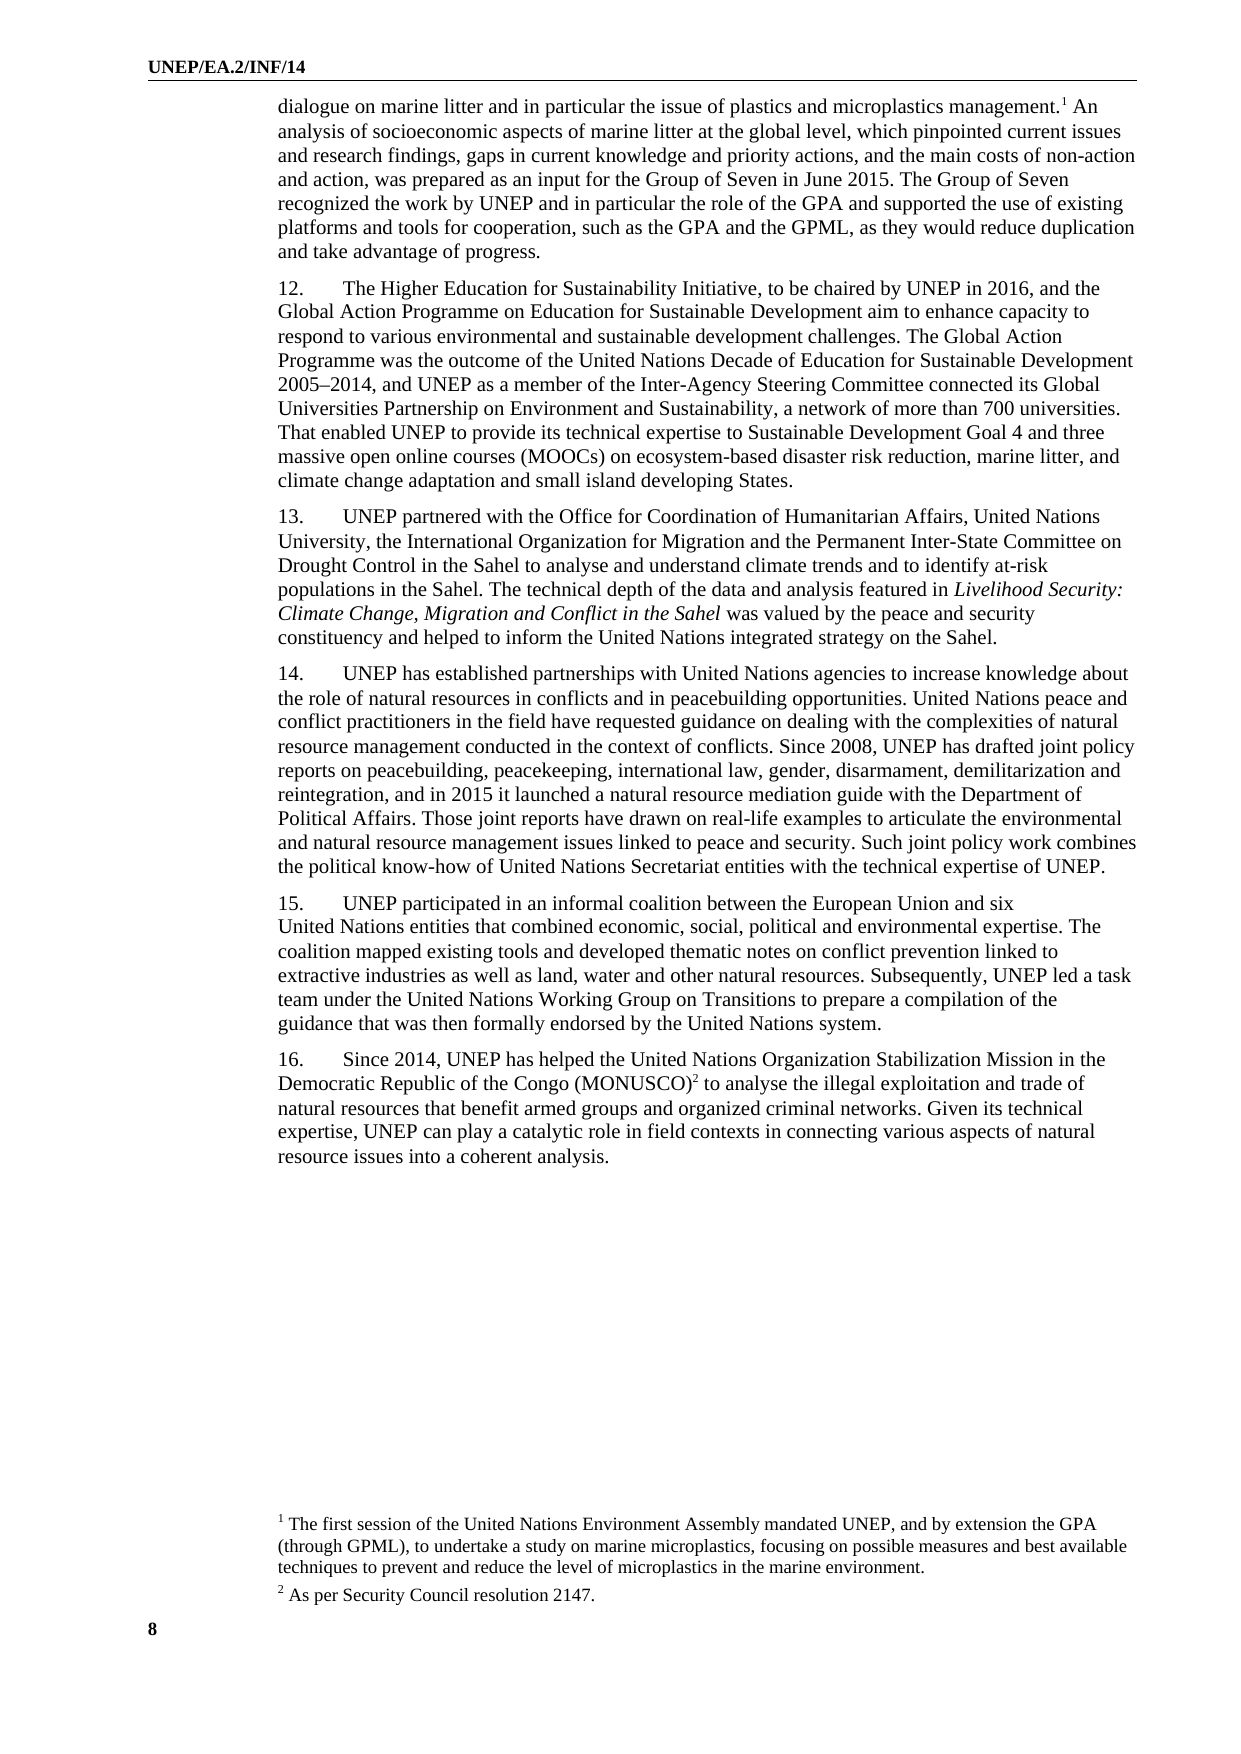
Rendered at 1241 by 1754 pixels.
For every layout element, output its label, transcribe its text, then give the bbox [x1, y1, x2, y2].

list UNEP participated in an informal coalition between the European Union and six United Nations entities that combined economic, social, political and environmental expertise. The coalition mapped existing tools and developed thematic notes on conflict prevention linked to extractive industries as well as land, water and other natural resources. Subsequently, UNEP led a task team under the United Nations Working Group on Transitions to prepare a compilation of the guidance that was then formally endorsed by the United Nations system. [278, 890, 1137, 1035]
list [278, 94, 1137, 263]
list Since 2014, UNEP has helped the United Nations Organization Stabilization Mission in the Democratic Republic of the Congo (MONUSCO) to analyse the illegal exploitation and trade of natural resources that benefit armed groups and organized criminal networks. Given its technical expertise, UNEP can play a catalytic role in field contexts in connecting various aspects of natural resource issues into a coherent analysis. [278, 1047, 1137, 1168]
list UNEP has established partnerships with United Nations agencies to increase knowledge about the role of natural resources in conflicts and in peacebuilding opportunities. United Nations peace and conflict practitioners in the field have requested guidance on dealing with the complexities of natural resource management conducted in the context of conflicts. Since 2008, UNEP has drafted joint policy reports on peacebuilding, peacekeeping, international law, gender, disarmament, demilitarization and reintegration, and in 2015 it launched a natural resource mediation guide with the Department of Political Affairs. Those joint reports have drawn on real-life examples to articulate the environmental and natural resource management issues linked to peace and security. Such joint policy work combines the political know-how of United Nations Secretariat entities with the technical expertise of UNEP. [278, 661, 1137, 878]
list The Higher Education for Sustainability Initiative, to be chaired by UNEP in 2016, and the Global Action Programme on Education for Sustainable Development aim to enhance capacity to respond to various environmental and sustainable development challenges. The Global Action Programme was the outcome of the United Nations Decade of Education for Sustainable Development 2005–2014, and UNEP as a member of the Inter-Agency Steering Committee connected its Global Universities Partnership on Environment and Sustainability, a network of more than 700 universities. That enabled UNEP to provide its technical expertise to Sustainable Development Goal 4 and three massive open online courses (MOOCs) on ecosystem-based disaster risk reduction, marine litter, and climate change adaptation and small island developing States. [278, 275, 1137, 492]
list UNEP partnered with the Office for Coordination of Humanitarian Affairs, United Nations University, the International Organization for Migration and the Permanent Inter-State Committee on Drought Control in the Sahel to analyse and understand climate trends and to identify at-risk populations in the Sahel. The technical depth of the data and analysis featured in Livelihood Security: Climate Change, Migration and Conflict in the Sahel was valued by the peace and security constituency and helped to inform the United Nations integrated strategy on the Sahel. [278, 504, 1137, 649]
